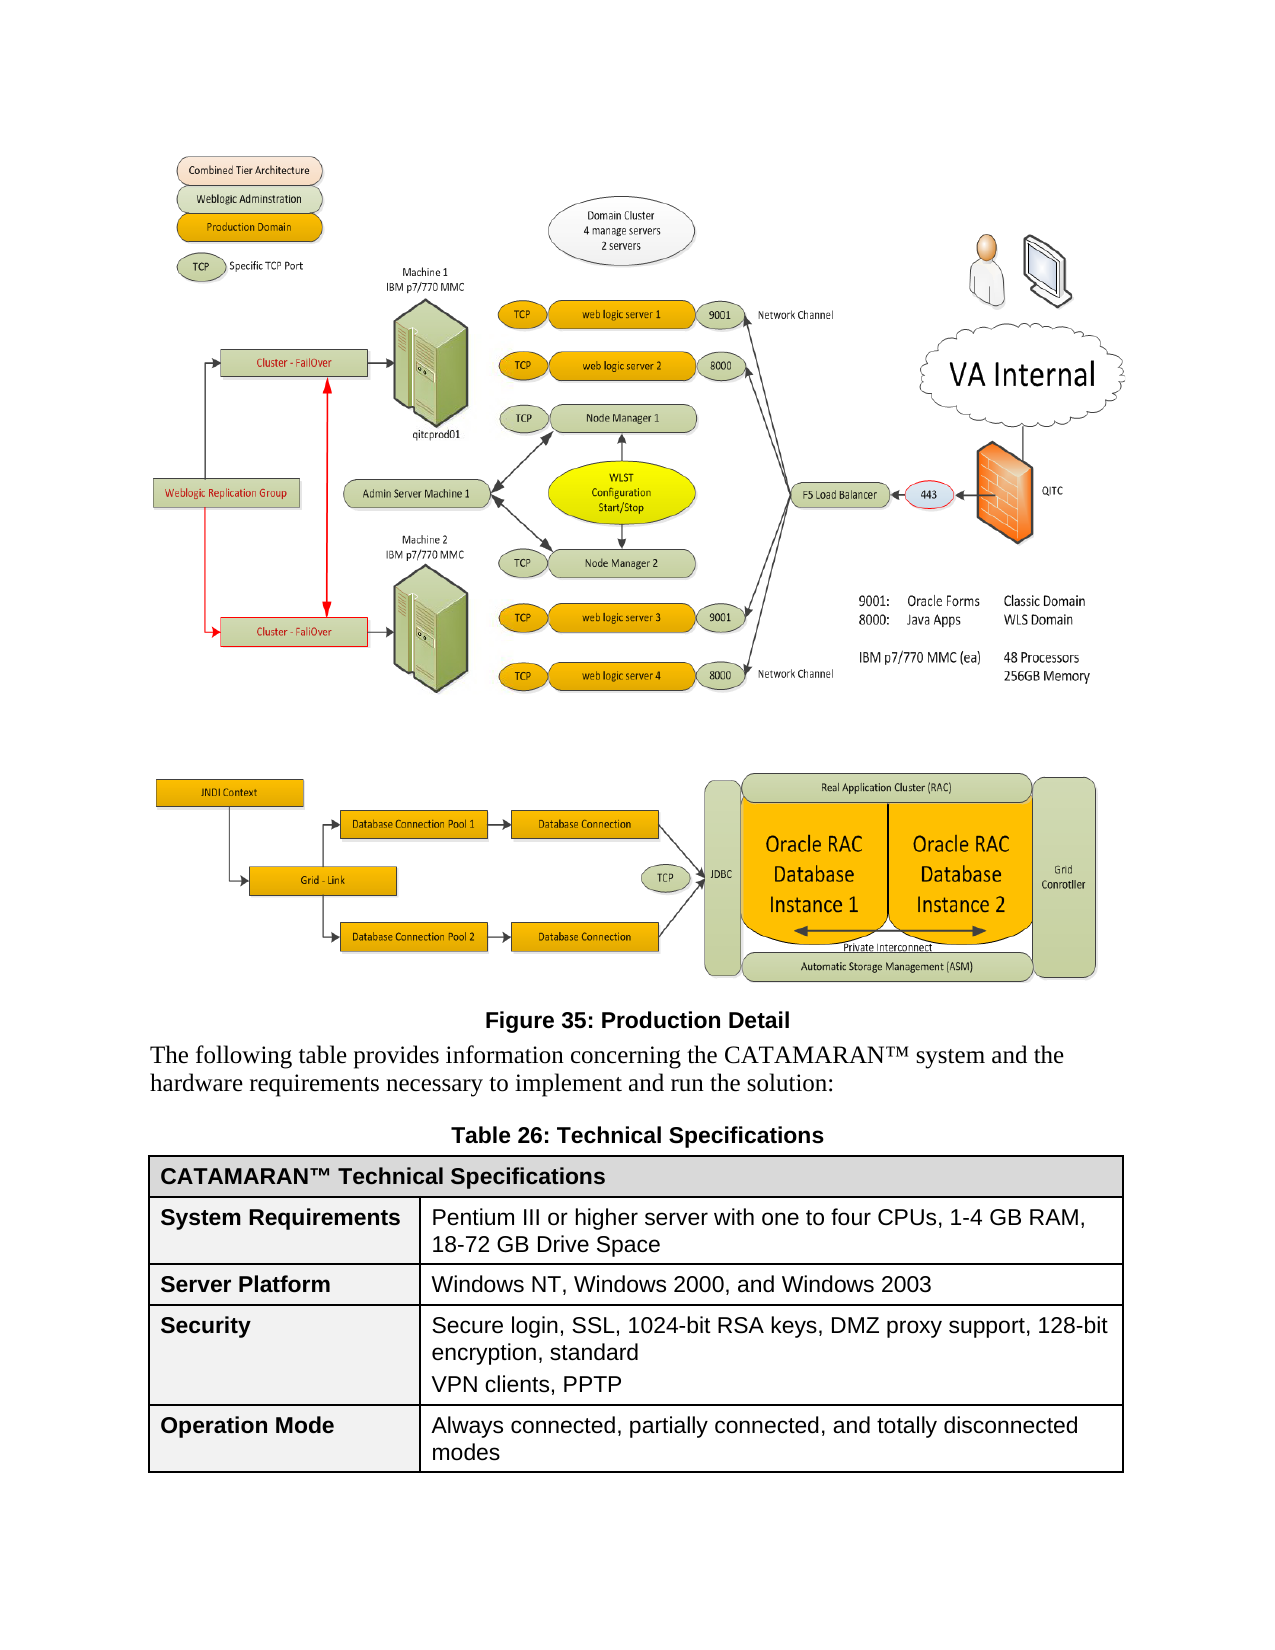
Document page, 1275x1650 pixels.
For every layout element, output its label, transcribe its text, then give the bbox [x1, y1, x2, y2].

table_cell Windows NT, Windows 2000, and Windows 2003 [421, 1265, 1122, 1304]
table_cell Secure login, SSL, 1024-bit RSA keys, DMZ proxy support, 128-bit encryption, standard VPN clients, PPTP [421, 1306, 1122, 1404]
text The following table provides information concerning the CATAMARAN™ system and the hardware requirements necessary to implement and run the solution: [150, 1040, 1125, 1097]
table_cell Operation Mode [150, 1406, 419, 1471]
table_cell Server Platform [150, 1265, 419, 1304]
text Figure 35: Production Detail [150, 1007, 1125, 1033]
table_cell System Requirements [150, 1198, 419, 1263]
table_cell Security [150, 1306, 419, 1404]
text Table 26: Technical Specifications [150, 1122, 1125, 1149]
table_cell Always connected, partially connected, and totally disconnected modes [421, 1406, 1122, 1471]
table_cell Pentium III or higher server with one to four CPUs, 1-4 GB RAM, 18-72 GB Drive Space [421, 1198, 1122, 1263]
table_header CATAMARAN™ Technical Specifications [150, 1157, 1122, 1196]
picture [150, 150, 1125, 983]
